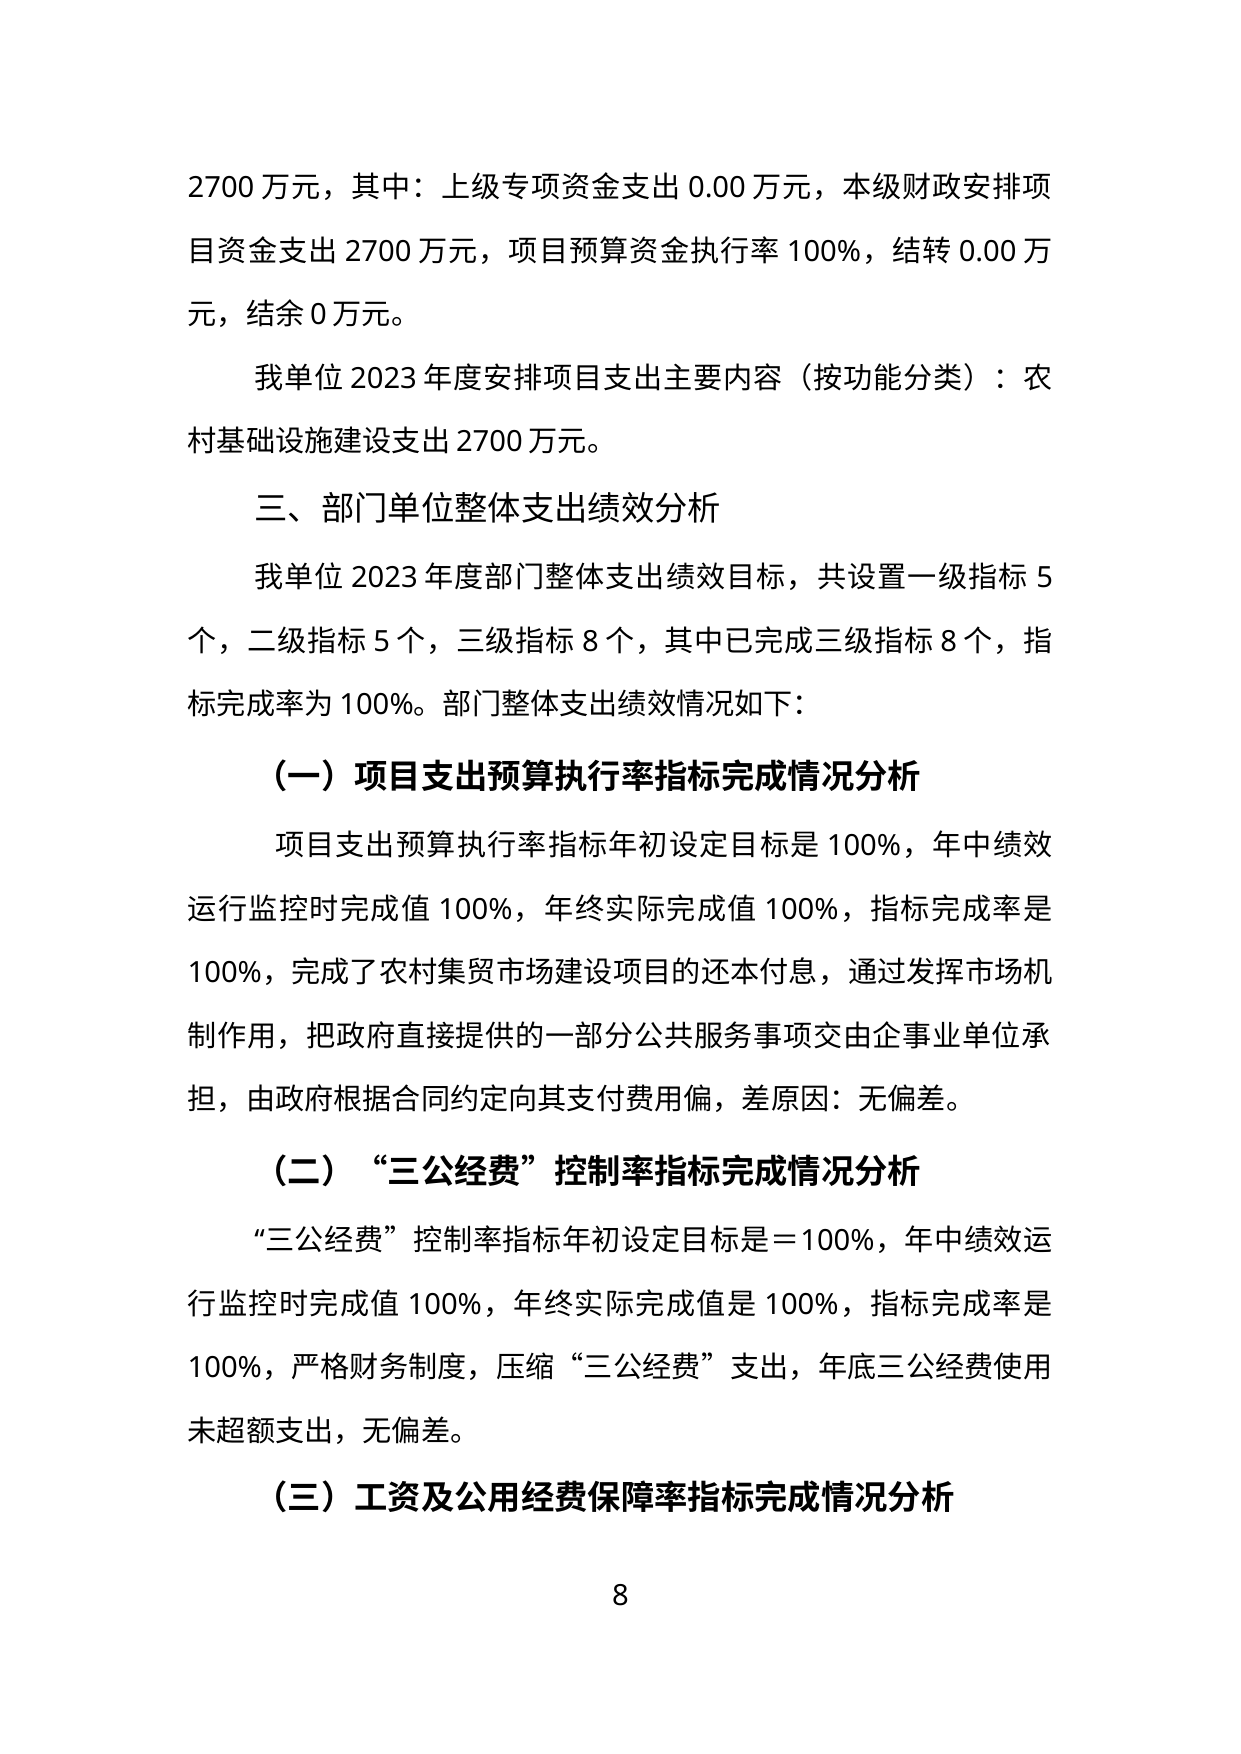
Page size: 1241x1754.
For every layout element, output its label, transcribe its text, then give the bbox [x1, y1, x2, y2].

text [187, 163, 1053, 333]
text “三公经费”控制率指标年初设定目标是＝100%，年中绩效运行监控时完成值100%，年终实际完成值是100%，指标完成率是100%，严格财务制度，压缩“三公经费”支出，年底三公经费使用未超额支出，无偏差。 [187, 1217, 1053, 1449]
subtitle （二）“三公经费”控制率指标完成情况分析 [187, 1144, 1053, 1193]
text 项目支出预算执行率指标年初设定目标是100%，年中绩效运行监控时完成值100%，年终实际完成值100%，指标完成率是100%，完成了农村集贸市场建设项目的还本付息，通过发挥市场机制作用，把政府直接提供的一部分公共服务事项交由企事业单位承担，由政府根据合同约定向其支付费用偏，差原因：无偏差。 [187, 822, 1053, 1118]
subtitle 三、部门单位整体支出绩效分析 [187, 481, 1053, 529]
subtitle （一）项目支出预算执行率指标完成情况分析 [187, 749, 1053, 798]
text 我单位2023年度部门整体支出绩效目标，共设置一级指标5个，二级指标5个，三级指标8个，其中已完成三级指标8个，指标完成率为100%。部门整体支出绩效情况如下： [187, 553, 1053, 723]
text （三）工资及公用经费保障率指标完成情况分析 [187, 1471, 1053, 1519]
text 我单位2023年度安排项目支出主要内容（按功能分类）：农村基础设施建设支出2700万元。 [187, 354, 1053, 460]
